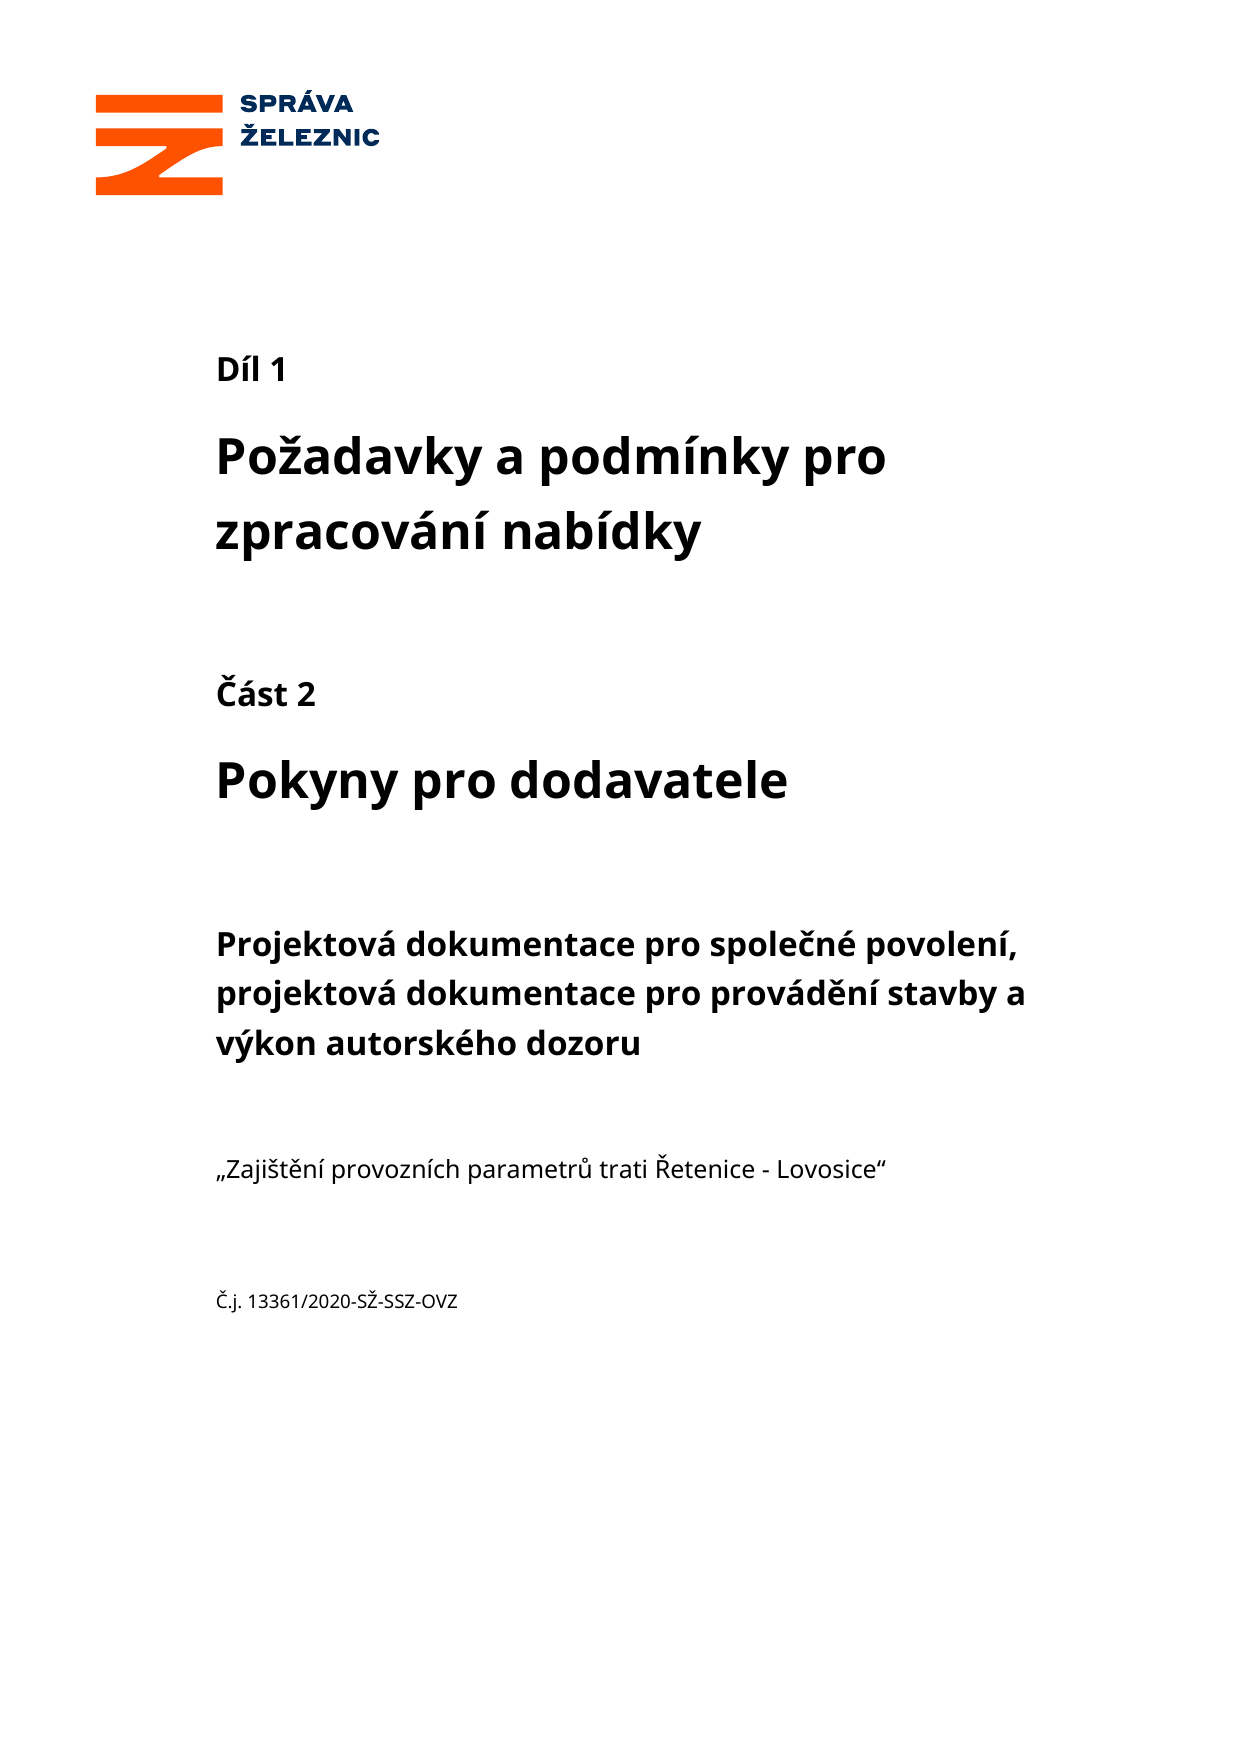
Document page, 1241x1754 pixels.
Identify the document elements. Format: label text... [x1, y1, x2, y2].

text Požadavky a podmínky pro zpracování nabídky [216, 421, 1122, 564]
text Část 2 [216, 671, 1122, 716]
text Projektová dokumentace pro společné povolení, projektová dokumentace pro provádění stavby a výkon autorského dozoru [216, 920, 1122, 1066]
text Pokyny pro dodavatele [216, 746, 1122, 814]
text Díl 1 [216, 346, 1122, 391]
list Č.j. 13361/2020-SŽ-SSZ-OVZ [216, 1288, 1122, 1314]
